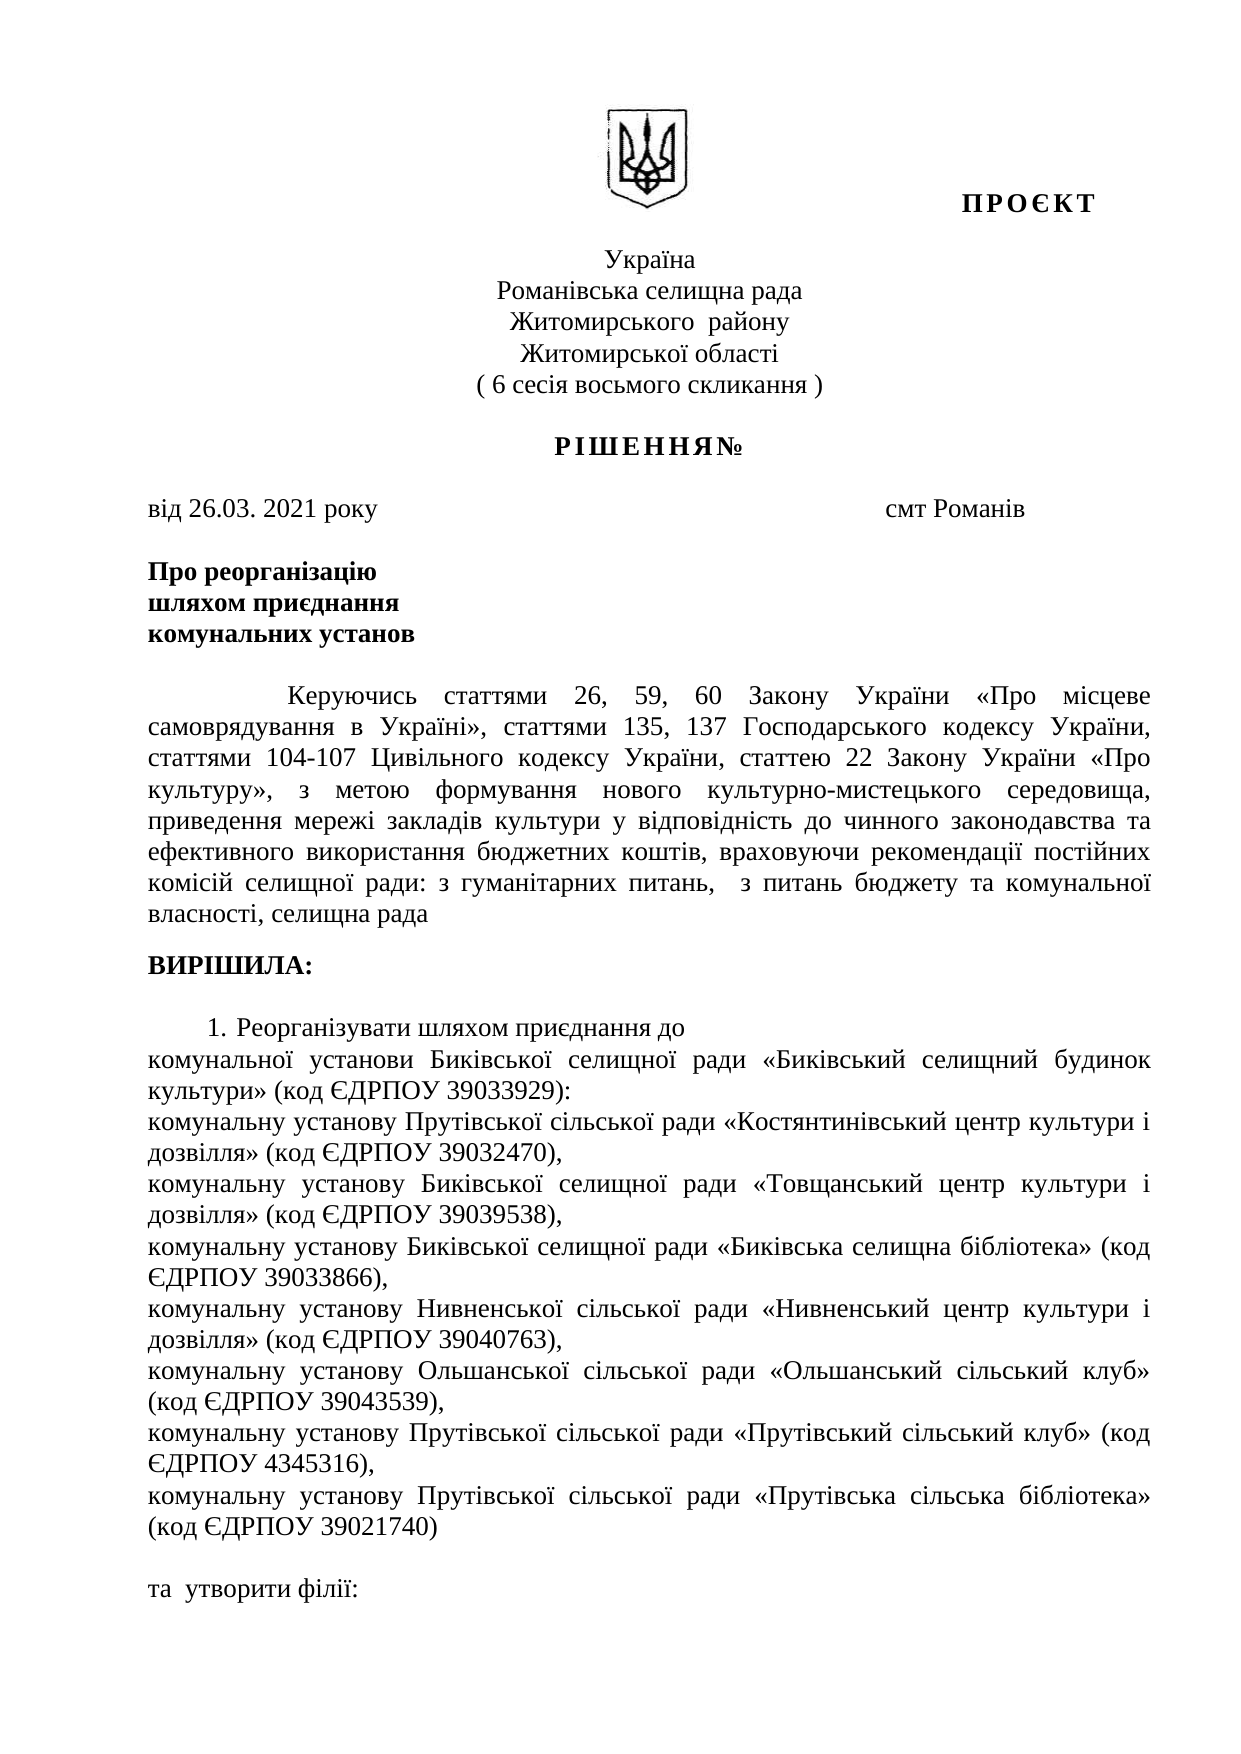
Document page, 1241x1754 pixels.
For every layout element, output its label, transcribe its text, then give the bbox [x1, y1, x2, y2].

text Житомирського району [148, 306, 1152, 337]
text ВИРІШИЛА: [148, 949, 1152, 980]
text шляхом приєднання [148, 586, 1152, 617]
text Романівська селищна рада [148, 274, 1152, 306]
text комунальну установу Биківської селищної ради «Товщанський центр культури і дозвілля» (код ЄДРПОУ 39039538), [148, 1167, 1152, 1229]
text Керуючись статтями 26, 59, 60 Закону України «Про місцеве самоврядування в Україні», статтями 135, 137 Господарського кодексу України, статтями 104-107 Цивільного кодексу України, статтею 22 Закону України «Про культуру», з метою формування нового культурно-мистецького середовища, приведення мережі закладів культури у відповідність до чинного законодавства та ефективного використання бюджетних коштів, враховуючи рекомендації постійних комісій селищної ради: з гуманітарних питань, з питань бюджету та комунальної власності, селищна рада [148, 679, 1152, 928]
text комунальну установу Прутівської сільської ради «Прутівська сільська бібліотека» (код ЄДРПОУ 39021740) [148, 1479, 1152, 1541]
text комунальну установу Нивненської сільської ради «Нивненський центр культури і дозвілля» (код ЄДРПОУ 39040763), [148, 1292, 1152, 1354]
list Реорганізувати шляхом приєднання до [207, 1012, 1152, 1043]
text комунальної установи Биківської селищної ради «Биківський селищний будинок культури» (код ЄДРПОУ 39033929): [148, 1043, 1152, 1105]
text ( 6 сесія восьмого скликання ) [148, 368, 1152, 399]
text Україна [148, 243, 1152, 274]
text комунальних установ [148, 617, 1152, 648]
text Р І Ш Е Н Н Я № [148, 430, 1152, 461]
picture [597, 88, 697, 212]
text комунальну установу Прутівської сільської ради «Костянтинівський центр культури і дозвілля» (код ЄДРПОУ 39032470), [148, 1105, 1152, 1167]
text від 26.03. 2021 року смт Романів [148, 492, 1152, 523]
text П Р О Є К Т [148, 88, 1149, 218]
text Про реорганізацію [148, 555, 1152, 586]
text комунальну установу Биківської селищної ради «Биківська селищна бібліотека» (код ЄДРПОУ 39033866), [148, 1229, 1152, 1292]
text комунальну установу Прутівської сільської ради «Прутівський сільський клуб» (код ЄДРПОУ 4345316), [148, 1416, 1152, 1479]
text та утворити філії: [148, 1572, 1152, 1603]
text комунальну установу Ольшанської сільської ради «Ольшанський сільський клуб» (код ЄДРПОУ 39043539), [148, 1354, 1152, 1416]
text Житомирської області [148, 337, 1152, 368]
